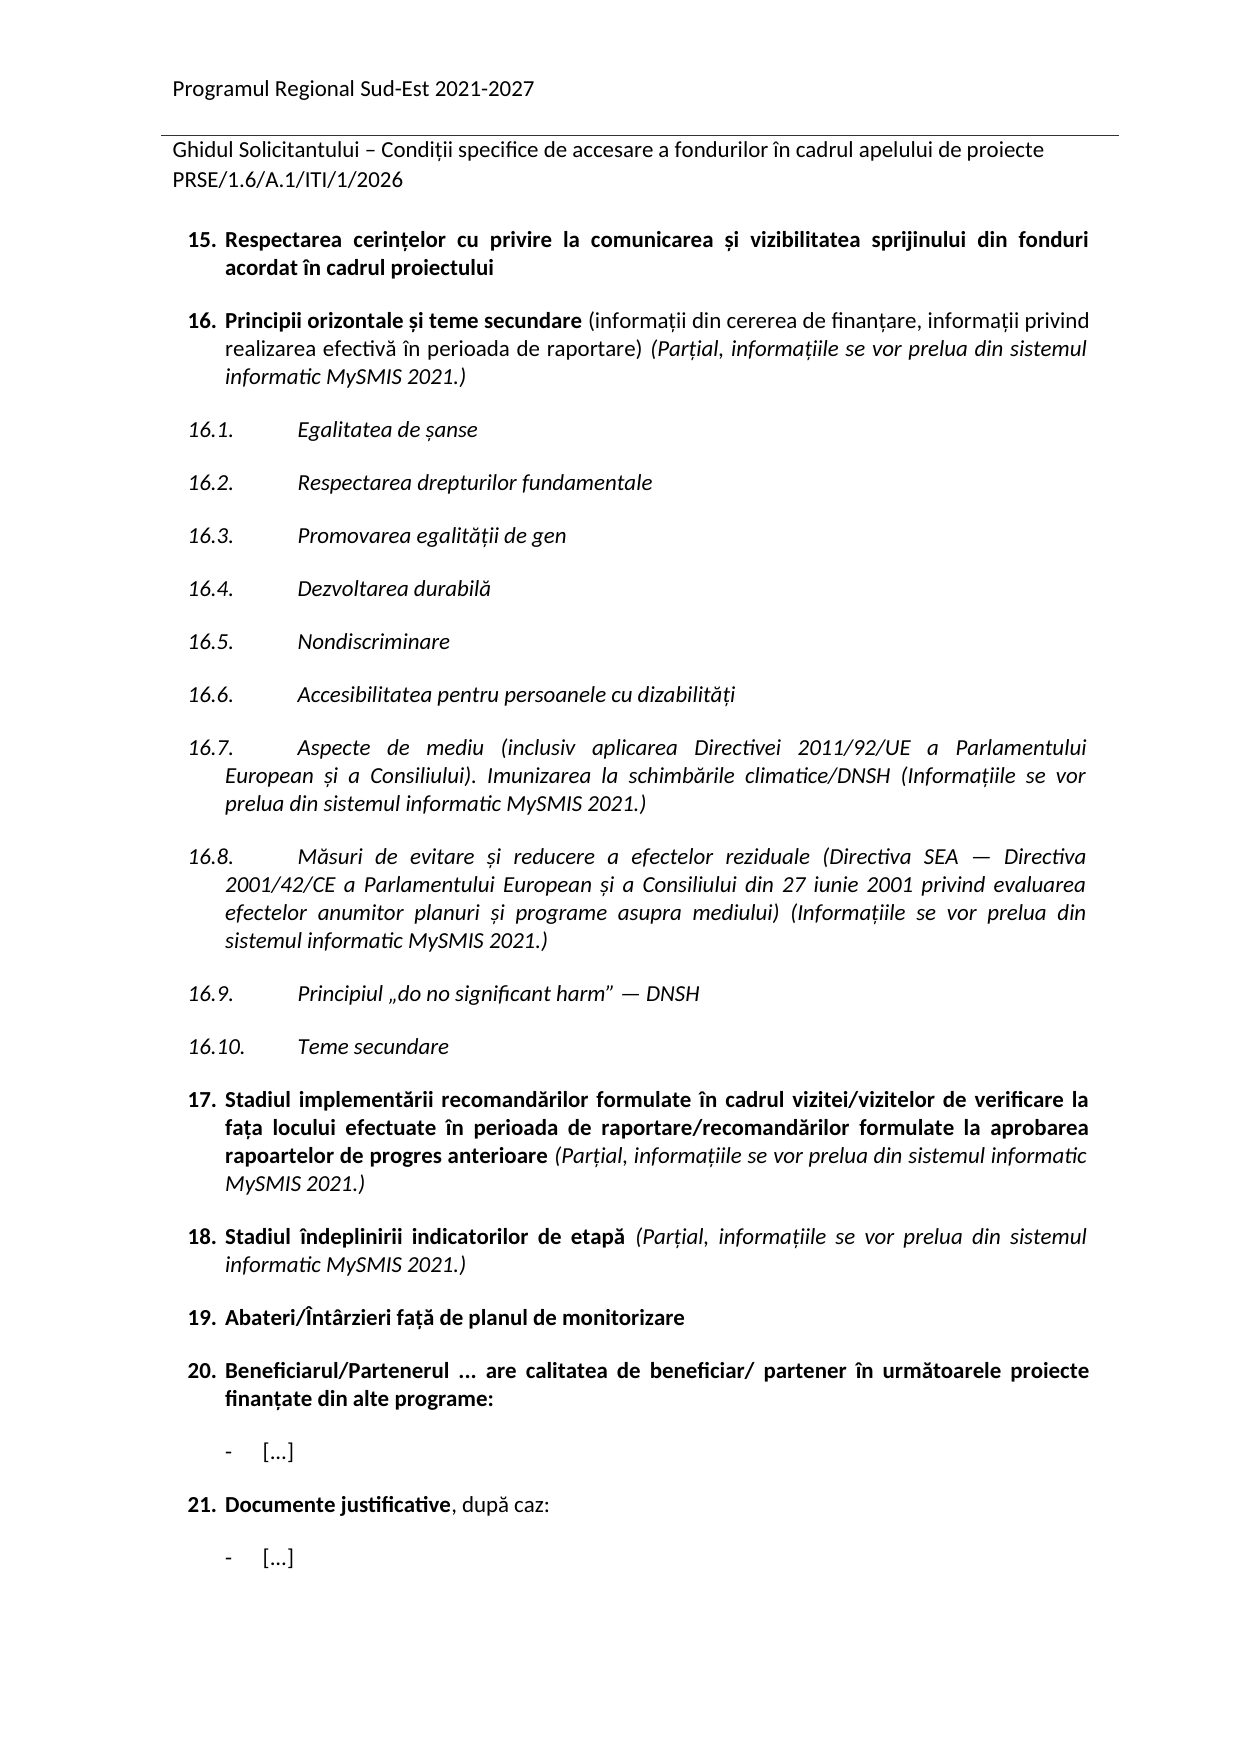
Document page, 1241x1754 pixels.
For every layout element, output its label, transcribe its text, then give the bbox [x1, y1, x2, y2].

list Principii orizontale și teme secundare (informații din cererea de finanțare, informații privind realizarea efectivă în perioada de raportare) (Parțial, informațiile se vor prelua din sistemul informatic MySMIS 2021.) [187, 306, 1090, 390]
list Accesibilitatea pentru persoanele cu dizabilități [187, 680, 1090, 708]
list Stadiul implementării recomandărilor formulate în cadrul vizitei/vizitelor de verificare la fața locului efectuate în perioada de raportare/recomandărilor formulate la aprobarea rapoartelor de progres anterioare (Parțial, informațiile se vor prelua din sistemul informatic MySMIS 2021.) [187, 1085, 1090, 1197]
list Nondiscriminare [187, 627, 1090, 655]
list Promovarea egalității de gen [187, 521, 1090, 549]
list Abateri/Întârzieri față de planul de monitorizare [187, 1303, 1090, 1331]
list Dezvoltarea durabilă [187, 574, 1090, 602]
list Respectarea cerințelor cu privire la comunicarea și vizibilitatea sprijinului din fonduri acordat în cadrul proiectului [187, 225, 1090, 281]
list Beneficiarul/Partenerul ... are calitatea de beneficiar/ partener în următoarele proiecte finanțate din alte programe: [187, 1356, 1090, 1412]
list Stadiul îndeplinirii indicatorilor de etapă (Parțial, informațiile se vor prelua din sistemul informatic MySMIS 2021.) [187, 1222, 1090, 1278]
list Măsuri de evitare și reducere a efectelor reziduale (Directiva SEA — Directiva 2001/42/CE a Parlamentului European și a Consiliului din 27 iunie 2001 privind evaluarea efectelor anumitor planuri și programe asupra mediului) (Informațiile se vor prelua din sistemul informatic MySMIS 2021.) [187, 842, 1090, 954]
list [...] [225, 1543, 1090, 1572]
list Principiul „do no significant harm” — DNSH [187, 979, 1090, 1007]
list Documente justificative, după caz: [187, 1491, 1090, 1518]
list [...] [225, 1437, 1090, 1466]
list Respectarea drepturilor fundamentale [187, 468, 1090, 496]
list Teme secundare [187, 1032, 1090, 1060]
list Aspecte de mediu (inclusiv aplicarea Directivei 2011/92/UE a Parlamentului European și a Consiliului). Imunizarea la schimbările climatice/DNSH (Informațiile se vor prelua din sistemul informatic MySMIS 2021.) [187, 733, 1090, 817]
list Egalitatea de șanse [187, 415, 1090, 443]
